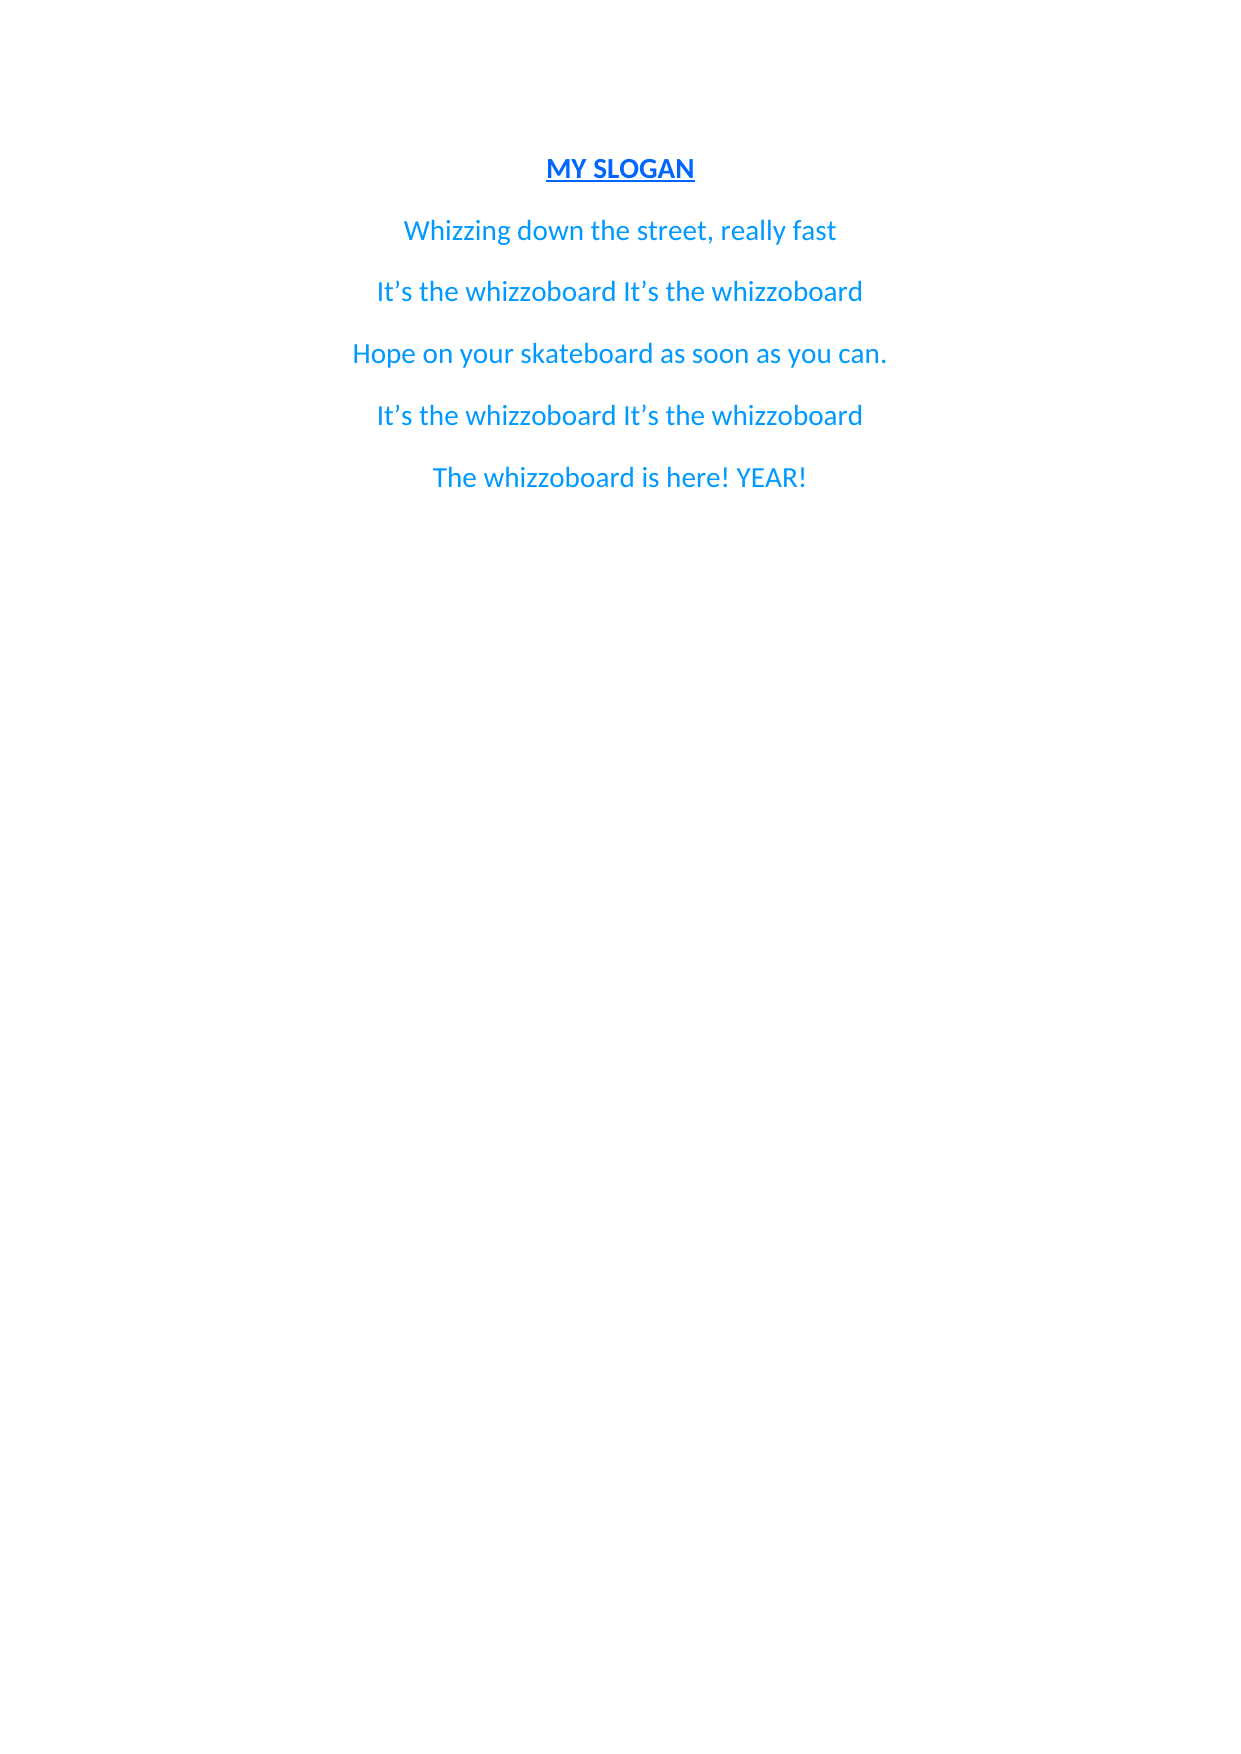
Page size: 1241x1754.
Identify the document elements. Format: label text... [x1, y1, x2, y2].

text It’s the whizzoboard It’s the whizzoboard [150, 273, 1090, 309]
text The whizzoboard is here! YEAR! [150, 459, 1090, 494]
text It’s the whizzoboard It’s the whizzoboard [150, 397, 1090, 433]
text Hope on your skateboard as soon as you can. [150, 335, 1090, 371]
text Whizzing down the street, really fast [150, 212, 1090, 247]
text MY SLOGAN [150, 150, 1090, 186]
